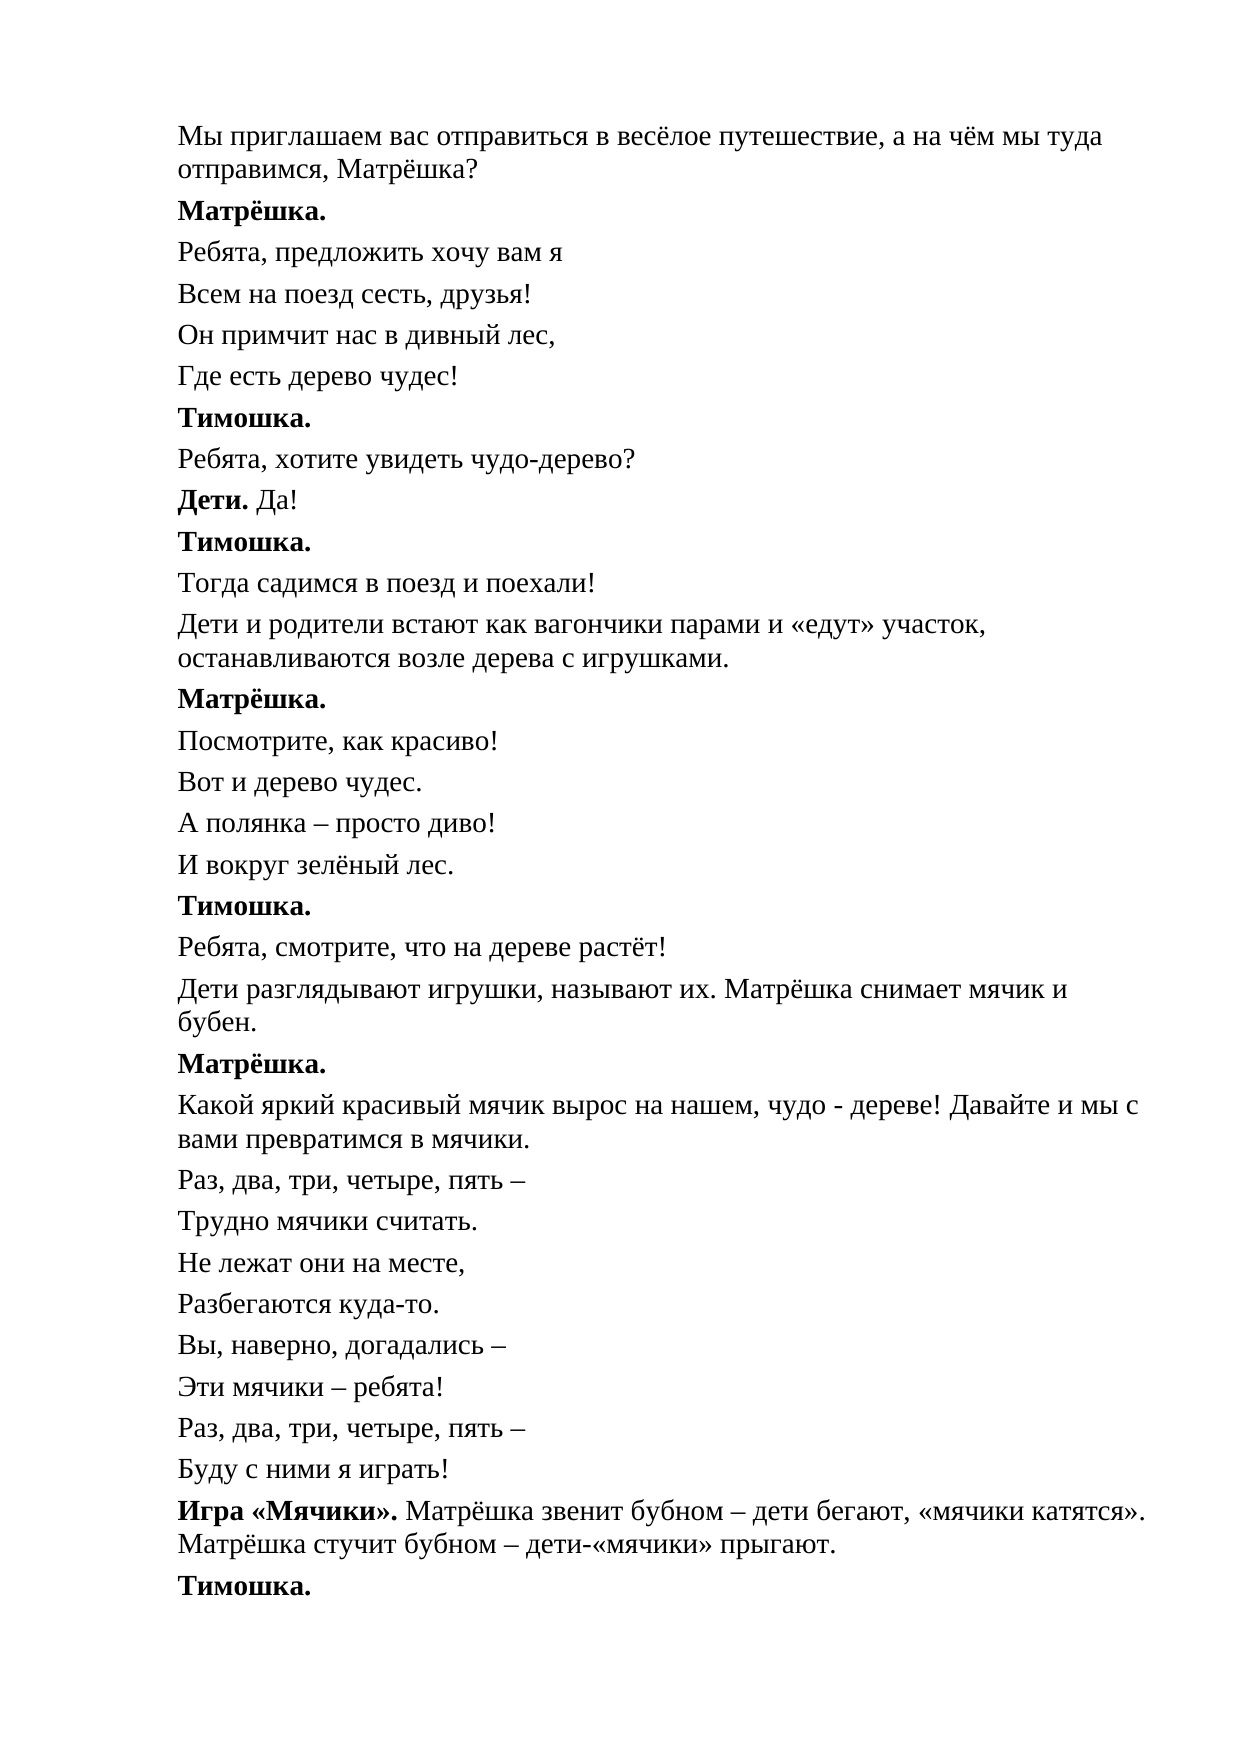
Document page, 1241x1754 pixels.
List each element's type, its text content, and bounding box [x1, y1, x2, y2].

text Какой яркий красивый мячик вырос на нашем, чудо - дереве! Давайте и мы с вами превратимся в мячики. [177, 1087, 1152, 1154]
text И вокруг зелёный лес. [177, 847, 1152, 880]
text Тимошка. [177, 400, 1152, 433]
text Посмотрите, как красиво! [177, 723, 1152, 756]
text Раз, два, три, четыре, пять – [177, 1162, 1152, 1196]
text Где есть дерево чудес! [177, 358, 1152, 392]
text Тимошка. [177, 524, 1152, 557]
text Матрёшка. [177, 1046, 1152, 1079]
text Тогда садимся в поезд и поехали! [177, 565, 1152, 599]
text Трудно мячики считать. [177, 1203, 1152, 1237]
text Дети разглядывают игрушки, называют их. Матрёшка снимает мячик и бубен. [177, 971, 1152, 1038]
text Он примчит нас в дивный лес, [177, 317, 1152, 351]
text Матрёшка. [177, 193, 1152, 227]
text Дети и родители встают как вагончики парами и «едут» участок, останавливаются возле дерева с игрушками. [177, 607, 1152, 674]
text А полянка – просто диво! [177, 806, 1152, 839]
text Раз, два, три, четыре, пять – [177, 1410, 1152, 1444]
text Дети. Да! [177, 482, 1152, 516]
text Не лежат они на месте, [177, 1245, 1152, 1278]
text Вы, наверно, догадались – [177, 1327, 1152, 1361]
text Эти мячики – ребята! [177, 1369, 1152, 1402]
text Буду с ними я играть! [177, 1452, 1152, 1485]
text Матрёшка. [177, 681, 1152, 715]
text Всем на поезд сесть, друзья! [177, 276, 1152, 309]
text Ребята, смотрите, что на дереве растёт! [177, 929, 1152, 963]
text Игра «Мячики». Матрёшка звенит бубном – дети бегают, «мячики катятся». Матрёшка стучит бубном – дети-«мячики» прыгают. [177, 1493, 1152, 1560]
text Разбегаются куда-то. [177, 1286, 1152, 1320]
text Ребята, хотите увидеть чудо-дерево? [177, 441, 1152, 475]
text Вот и дерево чудес. [177, 764, 1152, 798]
text Тимошка. [177, 888, 1152, 922]
text Ребята, предложить хочу вам я [177, 234, 1152, 268]
text Мы приглашаем вас отправиться в весёлое путешествие, а на чём мы туда отправимся, Матрёшка? [177, 118, 1152, 185]
text Тимошка. [177, 1568, 1152, 1601]
